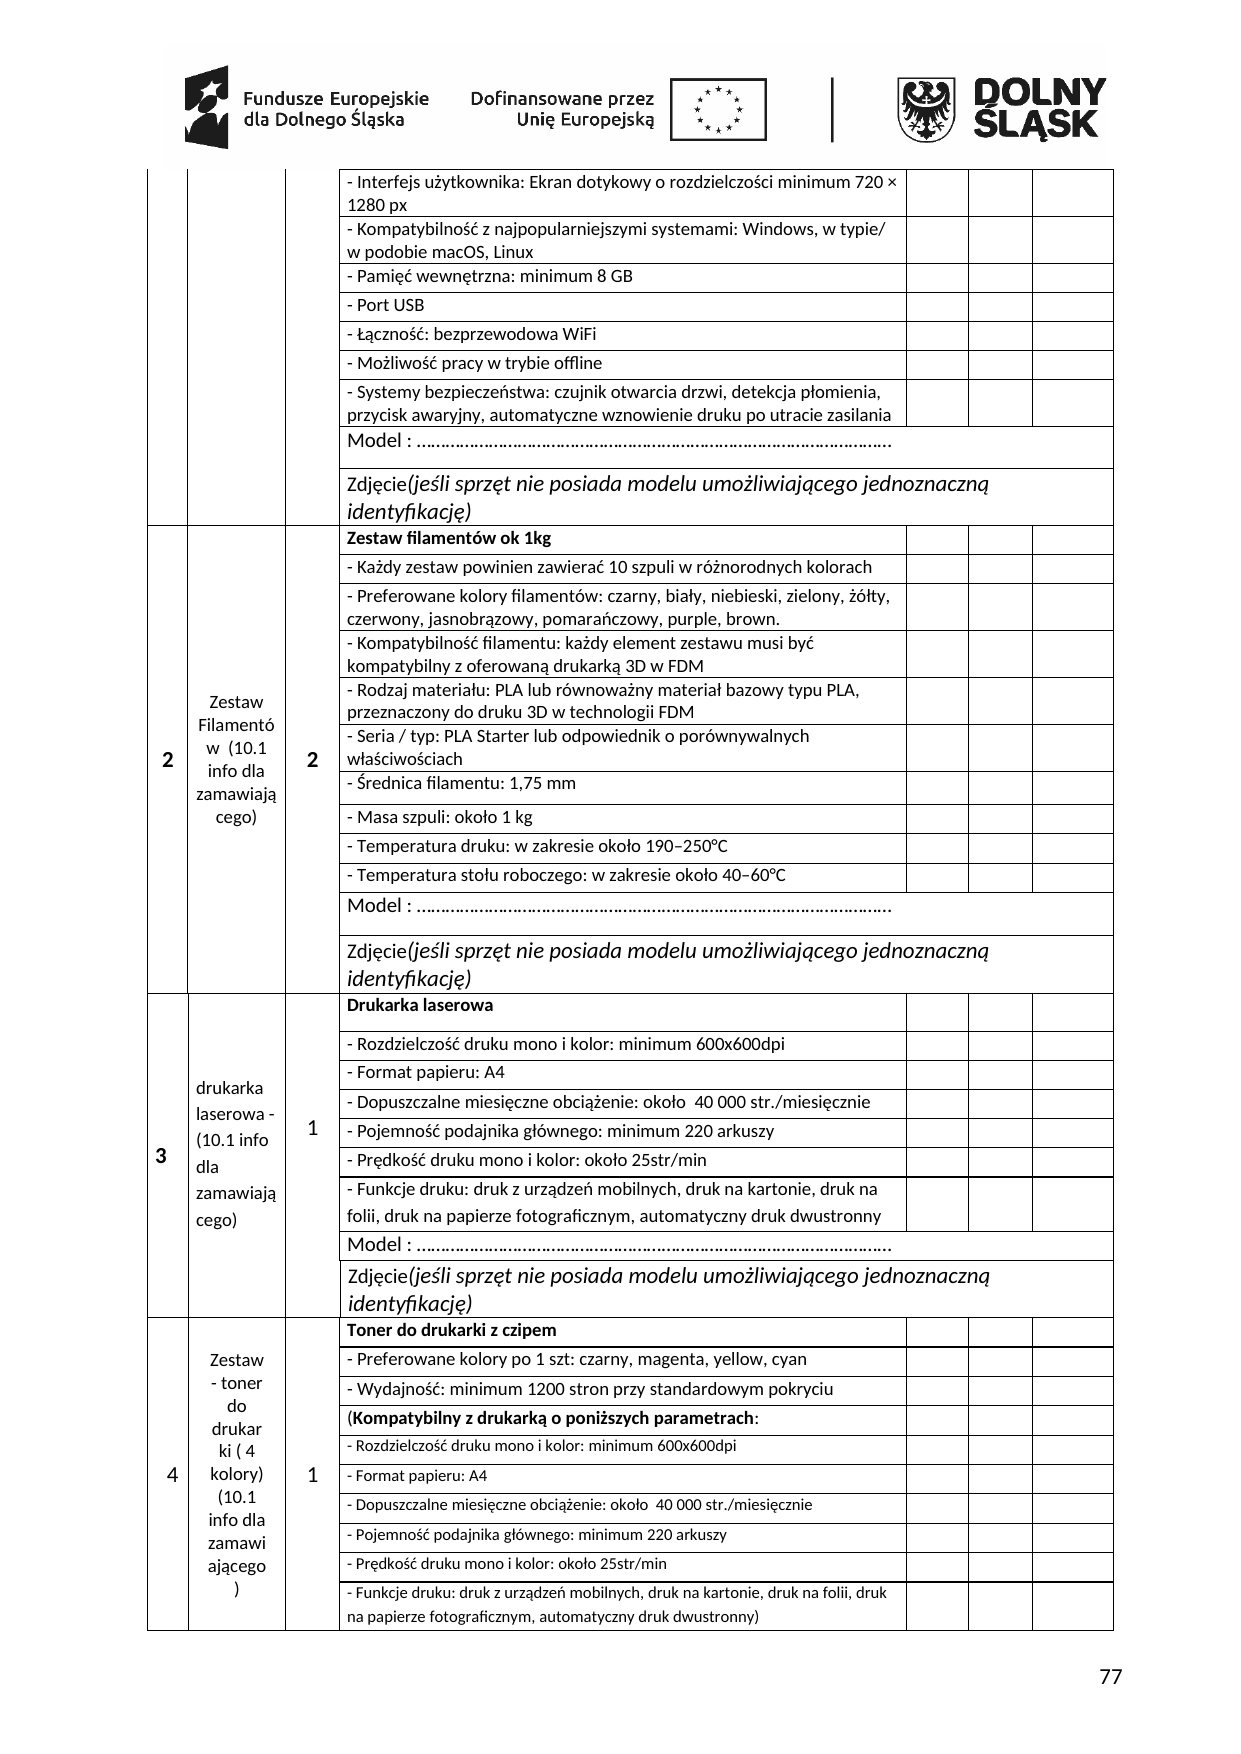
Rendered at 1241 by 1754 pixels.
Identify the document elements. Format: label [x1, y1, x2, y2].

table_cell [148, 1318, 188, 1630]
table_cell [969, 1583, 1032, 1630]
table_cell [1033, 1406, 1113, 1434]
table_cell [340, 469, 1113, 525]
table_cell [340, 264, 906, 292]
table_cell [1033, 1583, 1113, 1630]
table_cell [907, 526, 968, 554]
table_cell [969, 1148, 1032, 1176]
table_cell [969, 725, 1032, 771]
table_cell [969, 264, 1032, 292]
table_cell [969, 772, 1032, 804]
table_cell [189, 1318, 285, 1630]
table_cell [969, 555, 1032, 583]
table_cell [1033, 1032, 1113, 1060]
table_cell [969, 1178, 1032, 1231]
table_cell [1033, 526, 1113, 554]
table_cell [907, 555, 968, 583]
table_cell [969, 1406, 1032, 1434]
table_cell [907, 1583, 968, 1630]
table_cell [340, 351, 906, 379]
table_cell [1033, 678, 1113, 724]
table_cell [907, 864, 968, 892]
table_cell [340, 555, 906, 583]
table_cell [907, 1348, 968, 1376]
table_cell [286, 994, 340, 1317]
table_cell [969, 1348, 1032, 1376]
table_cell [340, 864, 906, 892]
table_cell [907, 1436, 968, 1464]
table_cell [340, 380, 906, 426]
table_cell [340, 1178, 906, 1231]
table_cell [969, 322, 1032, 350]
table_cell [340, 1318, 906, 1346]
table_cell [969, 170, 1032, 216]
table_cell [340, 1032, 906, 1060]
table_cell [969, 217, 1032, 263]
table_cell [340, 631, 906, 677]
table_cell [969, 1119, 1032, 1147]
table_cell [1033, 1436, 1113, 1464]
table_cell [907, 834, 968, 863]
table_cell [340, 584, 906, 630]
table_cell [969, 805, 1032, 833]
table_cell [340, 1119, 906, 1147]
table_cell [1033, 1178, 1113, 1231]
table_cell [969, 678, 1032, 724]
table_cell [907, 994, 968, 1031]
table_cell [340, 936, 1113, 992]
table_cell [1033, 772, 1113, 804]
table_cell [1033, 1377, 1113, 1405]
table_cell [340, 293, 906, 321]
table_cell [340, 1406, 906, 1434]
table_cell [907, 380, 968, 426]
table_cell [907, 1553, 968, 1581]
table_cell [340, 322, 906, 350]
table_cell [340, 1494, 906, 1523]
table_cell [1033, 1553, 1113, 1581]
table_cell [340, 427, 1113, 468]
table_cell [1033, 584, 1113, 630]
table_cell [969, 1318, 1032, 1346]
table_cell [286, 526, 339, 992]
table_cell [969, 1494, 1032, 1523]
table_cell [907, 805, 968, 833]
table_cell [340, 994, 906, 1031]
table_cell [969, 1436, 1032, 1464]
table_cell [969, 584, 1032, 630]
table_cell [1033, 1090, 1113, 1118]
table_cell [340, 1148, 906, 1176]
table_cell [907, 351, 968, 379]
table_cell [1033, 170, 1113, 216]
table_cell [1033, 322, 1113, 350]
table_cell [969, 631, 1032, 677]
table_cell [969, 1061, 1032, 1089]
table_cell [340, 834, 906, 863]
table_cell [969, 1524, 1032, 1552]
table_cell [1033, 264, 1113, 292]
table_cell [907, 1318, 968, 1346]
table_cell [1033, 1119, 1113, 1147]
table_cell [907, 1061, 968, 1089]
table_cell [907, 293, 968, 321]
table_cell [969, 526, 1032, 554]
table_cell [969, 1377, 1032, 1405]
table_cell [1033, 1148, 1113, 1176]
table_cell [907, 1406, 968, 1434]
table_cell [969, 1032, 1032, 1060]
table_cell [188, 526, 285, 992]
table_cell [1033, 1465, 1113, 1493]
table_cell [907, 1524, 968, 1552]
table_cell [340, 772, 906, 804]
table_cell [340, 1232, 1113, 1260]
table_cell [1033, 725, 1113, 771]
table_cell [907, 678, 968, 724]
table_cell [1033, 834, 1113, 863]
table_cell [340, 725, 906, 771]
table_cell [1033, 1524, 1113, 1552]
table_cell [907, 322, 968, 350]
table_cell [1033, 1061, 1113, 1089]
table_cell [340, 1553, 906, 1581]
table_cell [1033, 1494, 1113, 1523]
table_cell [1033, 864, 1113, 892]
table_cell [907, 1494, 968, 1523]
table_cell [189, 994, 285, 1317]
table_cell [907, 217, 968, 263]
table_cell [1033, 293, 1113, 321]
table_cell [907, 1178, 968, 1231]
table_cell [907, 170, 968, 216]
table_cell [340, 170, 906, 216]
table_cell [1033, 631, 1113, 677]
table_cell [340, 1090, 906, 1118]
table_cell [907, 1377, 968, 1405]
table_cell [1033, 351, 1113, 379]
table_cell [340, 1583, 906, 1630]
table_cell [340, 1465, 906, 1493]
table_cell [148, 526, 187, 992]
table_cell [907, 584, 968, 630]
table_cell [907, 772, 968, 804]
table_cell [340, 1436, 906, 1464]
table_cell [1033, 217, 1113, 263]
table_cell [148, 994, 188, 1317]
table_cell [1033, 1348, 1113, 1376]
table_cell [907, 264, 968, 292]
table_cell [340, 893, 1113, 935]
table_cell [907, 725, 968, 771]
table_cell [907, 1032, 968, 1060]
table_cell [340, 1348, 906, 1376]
picture [163, 44, 1107, 170]
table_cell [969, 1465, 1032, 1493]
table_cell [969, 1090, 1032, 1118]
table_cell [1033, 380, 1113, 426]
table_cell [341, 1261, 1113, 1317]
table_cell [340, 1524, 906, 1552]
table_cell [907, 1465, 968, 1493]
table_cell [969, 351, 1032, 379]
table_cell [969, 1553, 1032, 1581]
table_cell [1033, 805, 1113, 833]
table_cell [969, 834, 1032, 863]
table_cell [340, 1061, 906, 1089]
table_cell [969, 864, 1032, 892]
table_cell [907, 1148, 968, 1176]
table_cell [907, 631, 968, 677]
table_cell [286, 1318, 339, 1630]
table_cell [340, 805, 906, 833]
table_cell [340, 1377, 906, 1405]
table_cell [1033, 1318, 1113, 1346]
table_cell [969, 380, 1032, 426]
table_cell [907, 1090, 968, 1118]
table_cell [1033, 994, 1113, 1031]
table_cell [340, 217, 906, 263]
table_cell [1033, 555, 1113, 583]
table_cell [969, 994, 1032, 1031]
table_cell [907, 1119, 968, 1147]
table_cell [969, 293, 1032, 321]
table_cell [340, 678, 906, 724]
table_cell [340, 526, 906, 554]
